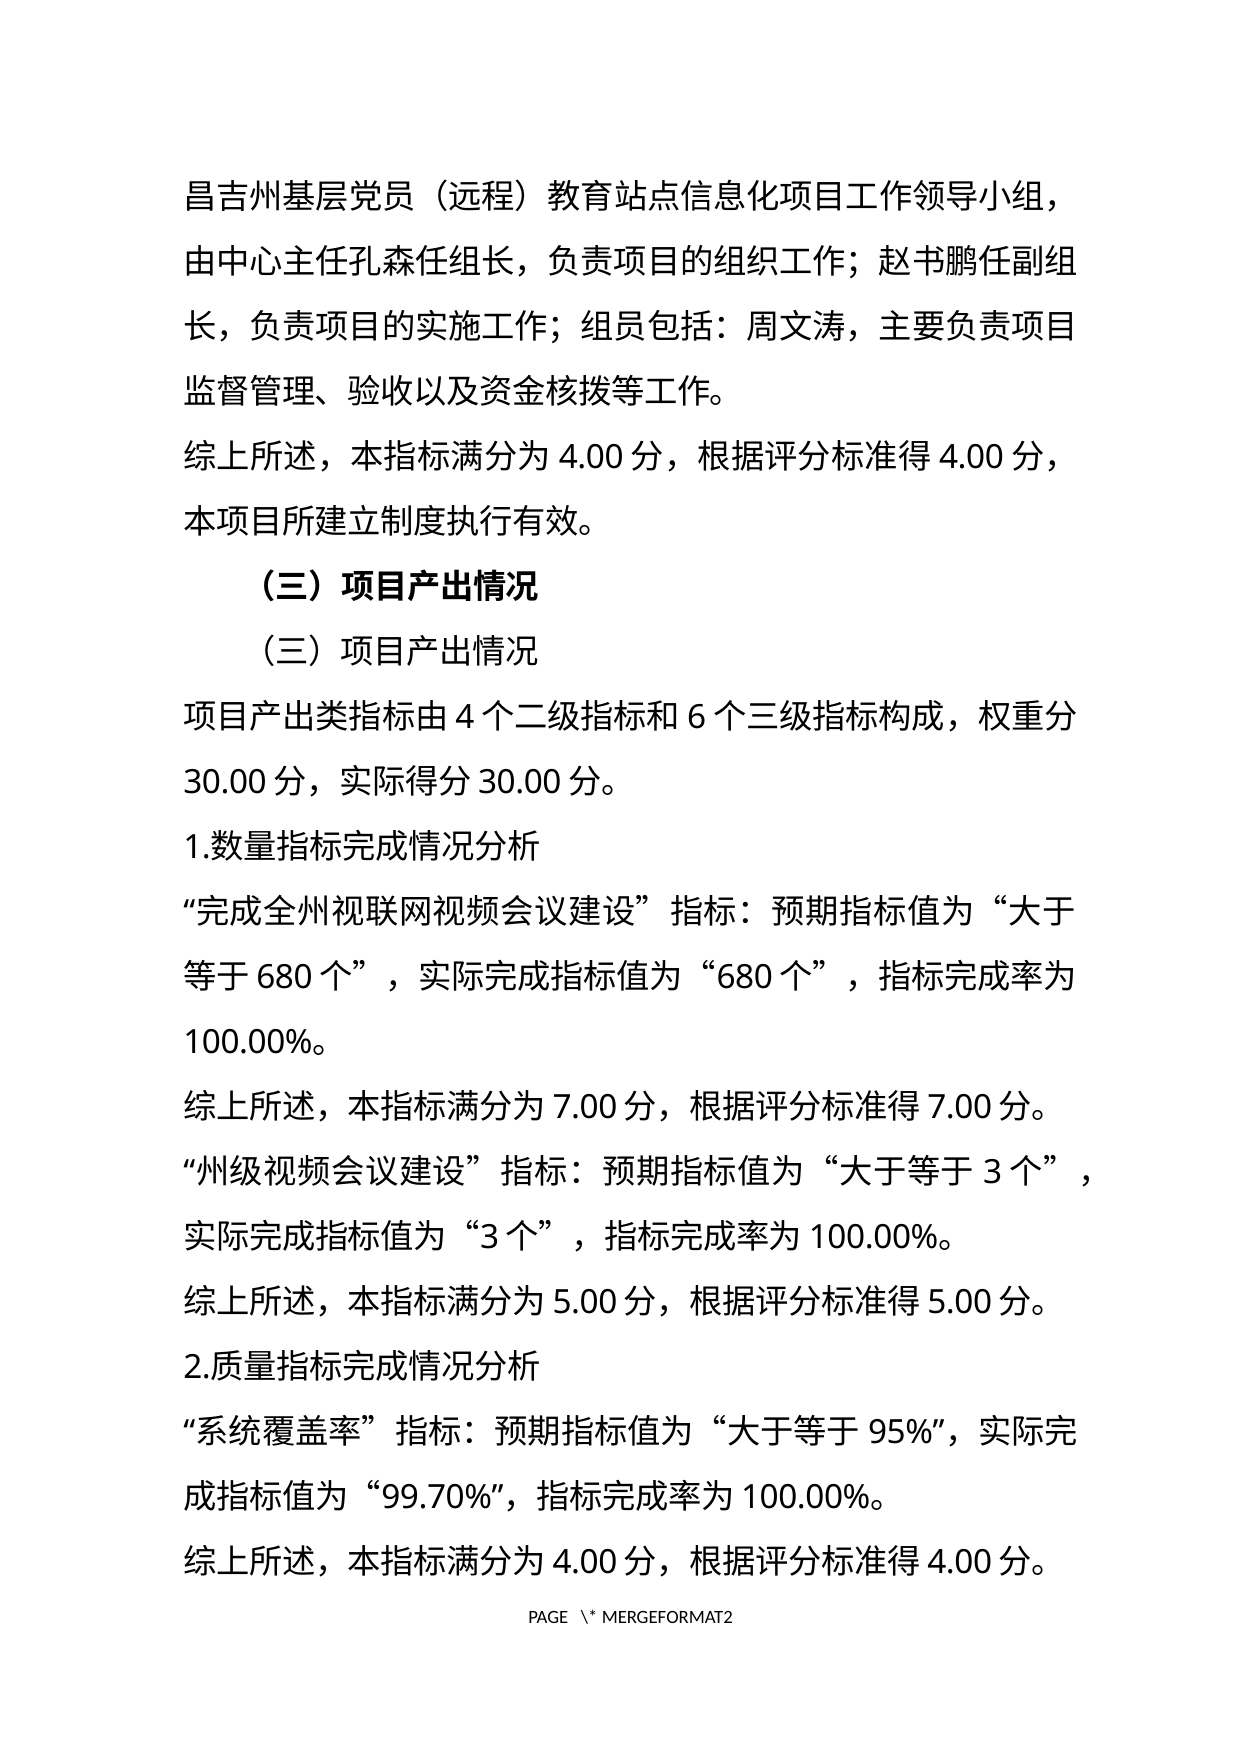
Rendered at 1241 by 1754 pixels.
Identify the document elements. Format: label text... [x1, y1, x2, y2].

text （三）项目产出情况 [183, 552, 1078, 617]
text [183, 162, 1078, 552]
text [183, 617, 1078, 1592]
